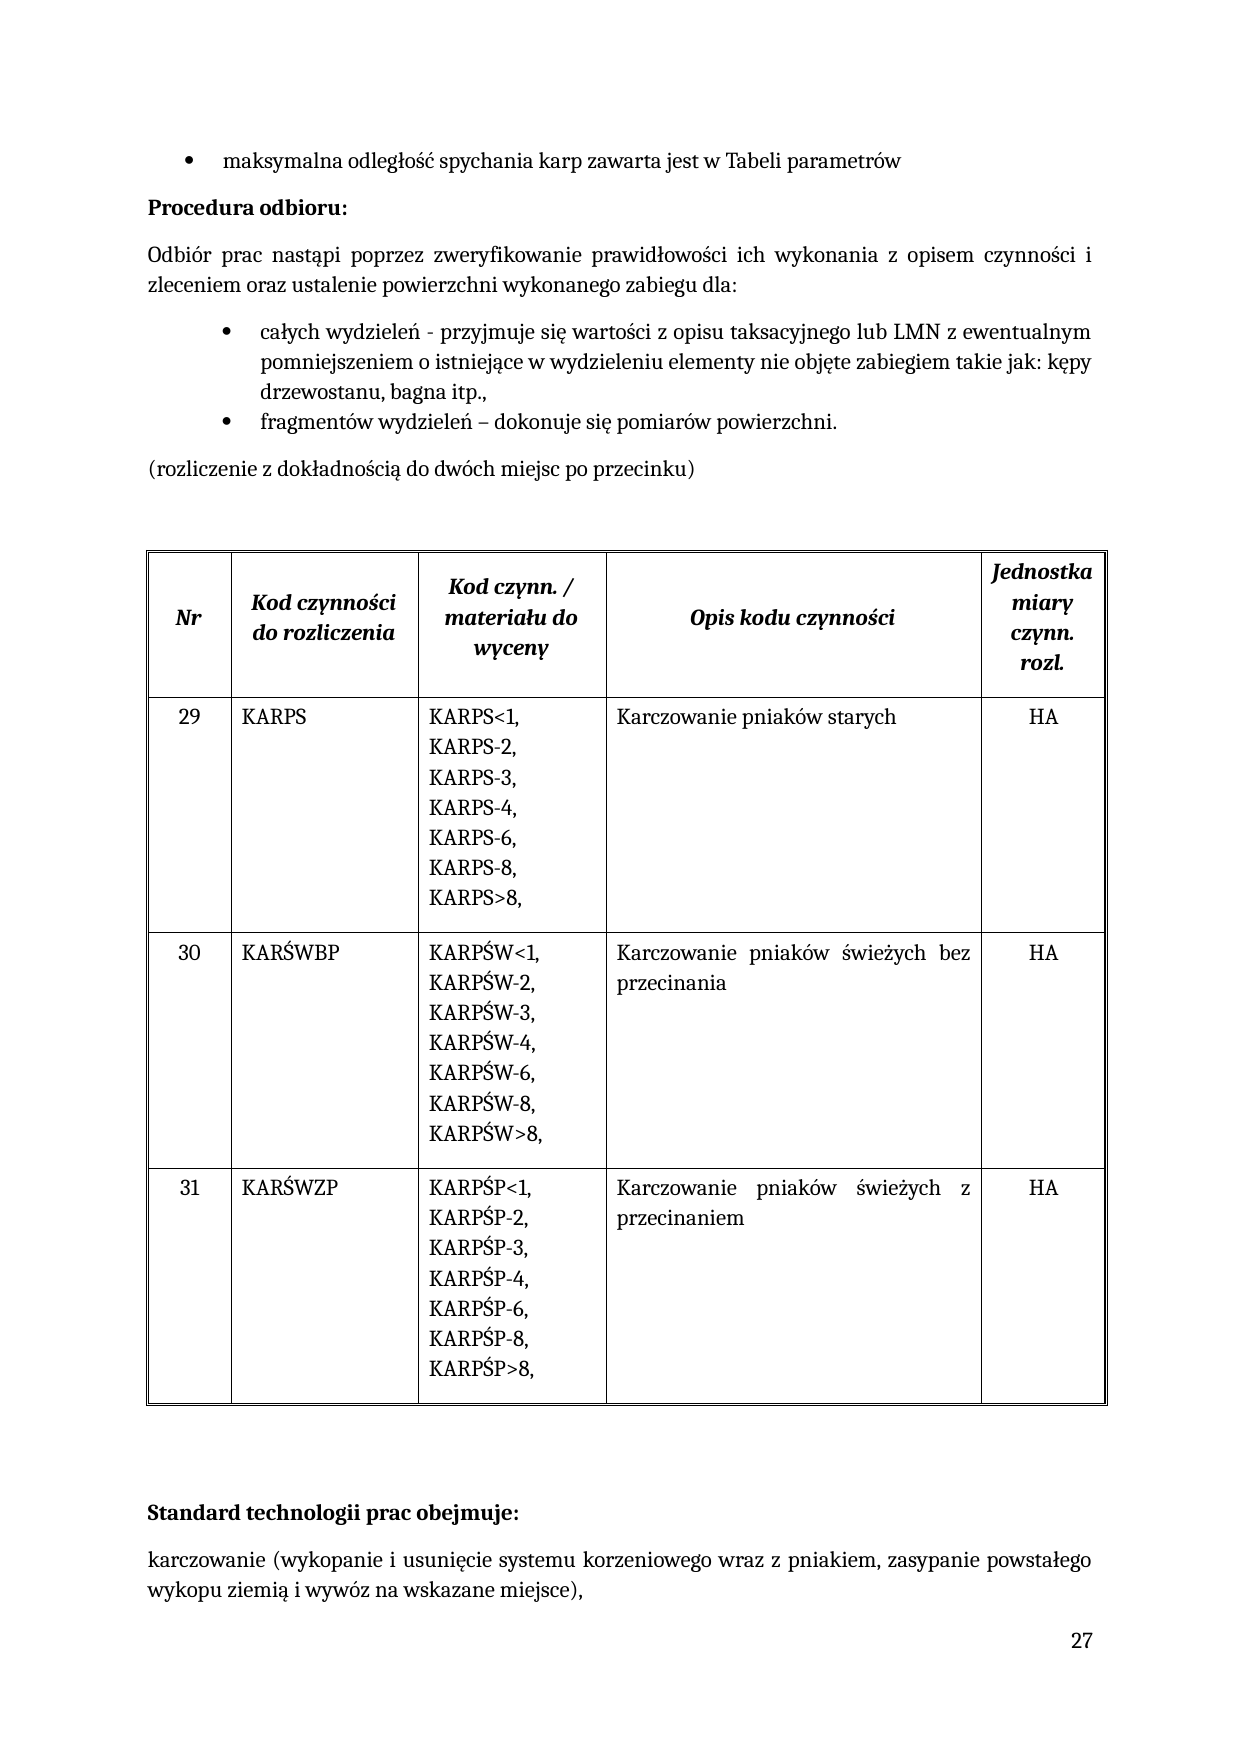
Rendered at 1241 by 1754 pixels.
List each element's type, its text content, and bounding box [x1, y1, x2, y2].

table_cell KARŚWZP [232, 1169, 418, 1403]
table_cell Karczowanie pniaków starych [607, 698, 981, 932]
table_cell KARPS<1, KARPS-2, KARPS-3, KARPS-4, KARPS-6, KARPS-8, KARPS>8, [419, 698, 606, 932]
table_cell Karczowanie pniaków świeżych bez przecinania [607, 933, 981, 1167]
text Odbiór prac nastąpi poprzez zweryfikowanie prawidłowości ich wykonania z opisem czynności i zleceniem oraz ustalenie powierzchni wykonanego zabiegu dla: [148, 241, 1093, 298]
table_header Nr [149, 553, 231, 697]
table_cell 30 [149, 933, 231, 1167]
table_header Opis kodu czynności [607, 553, 981, 697]
table_cell KARPS [232, 698, 418, 932]
table_cell HA [982, 933, 1104, 1167]
list fragmentów wydzieleń – dokonuje się pomiarów powierzchni. [223, 409, 1093, 435]
list całych wydzieleń - przyjmuje się wartości z opisu taksacyjnego lub LMN z ewentualnym pomniejszeniem o istniejące w wydzieleniu elementy nie objęte zabiegiem takie jak: kępy drzewostanu, bagna itp., [223, 318, 1093, 405]
table_header Jednostka miary czynn. rozl. [982, 553, 1104, 697]
table_header Kod czynn. / materiału do wyceny [419, 553, 606, 697]
table_cell 31 [149, 1169, 231, 1403]
table_cell KARŚWBP [232, 933, 418, 1167]
text Standard technologii prac obejmuje: [148, 1500, 1093, 1526]
table_cell KARPŚW<1, KARPŚW-2, KARPŚW-3, KARPŚW-4, KARPŚW-6, KARPŚW-8, KARPŚW>8, [419, 933, 606, 1167]
table_cell HA [982, 698, 1104, 932]
list maksymalna odległość spychania karp zawarta jest w Tabeli parametrów [185, 148, 1093, 174]
table_cell Karczowanie pniaków świeżych z przecinaniem [607, 1169, 981, 1403]
list karczowanie (wykopanie i usunięcie systemu korzeniowego wraz z pniakiem, zasypanie powstałego wykopu ziemią i wywóz na wskazane miejsce), [148, 1547, 1093, 1603]
table_cell 29 [149, 698, 231, 932]
text (rozliczenie z dokładnością do dwóch miejsc po przecinku) [148, 456, 1093, 482]
table_cell HA [982, 1169, 1104, 1403]
text Procedura odbioru: [148, 194, 1093, 221]
table_header Kod czynności do rozliczenia [232, 553, 418, 697]
table_cell KARPŚP<1, KARPŚP-2, KARPŚP-3, KARPŚP-4, KARPŚP-6, KARPŚP-8, KARPŚP>8, [419, 1169, 606, 1403]
